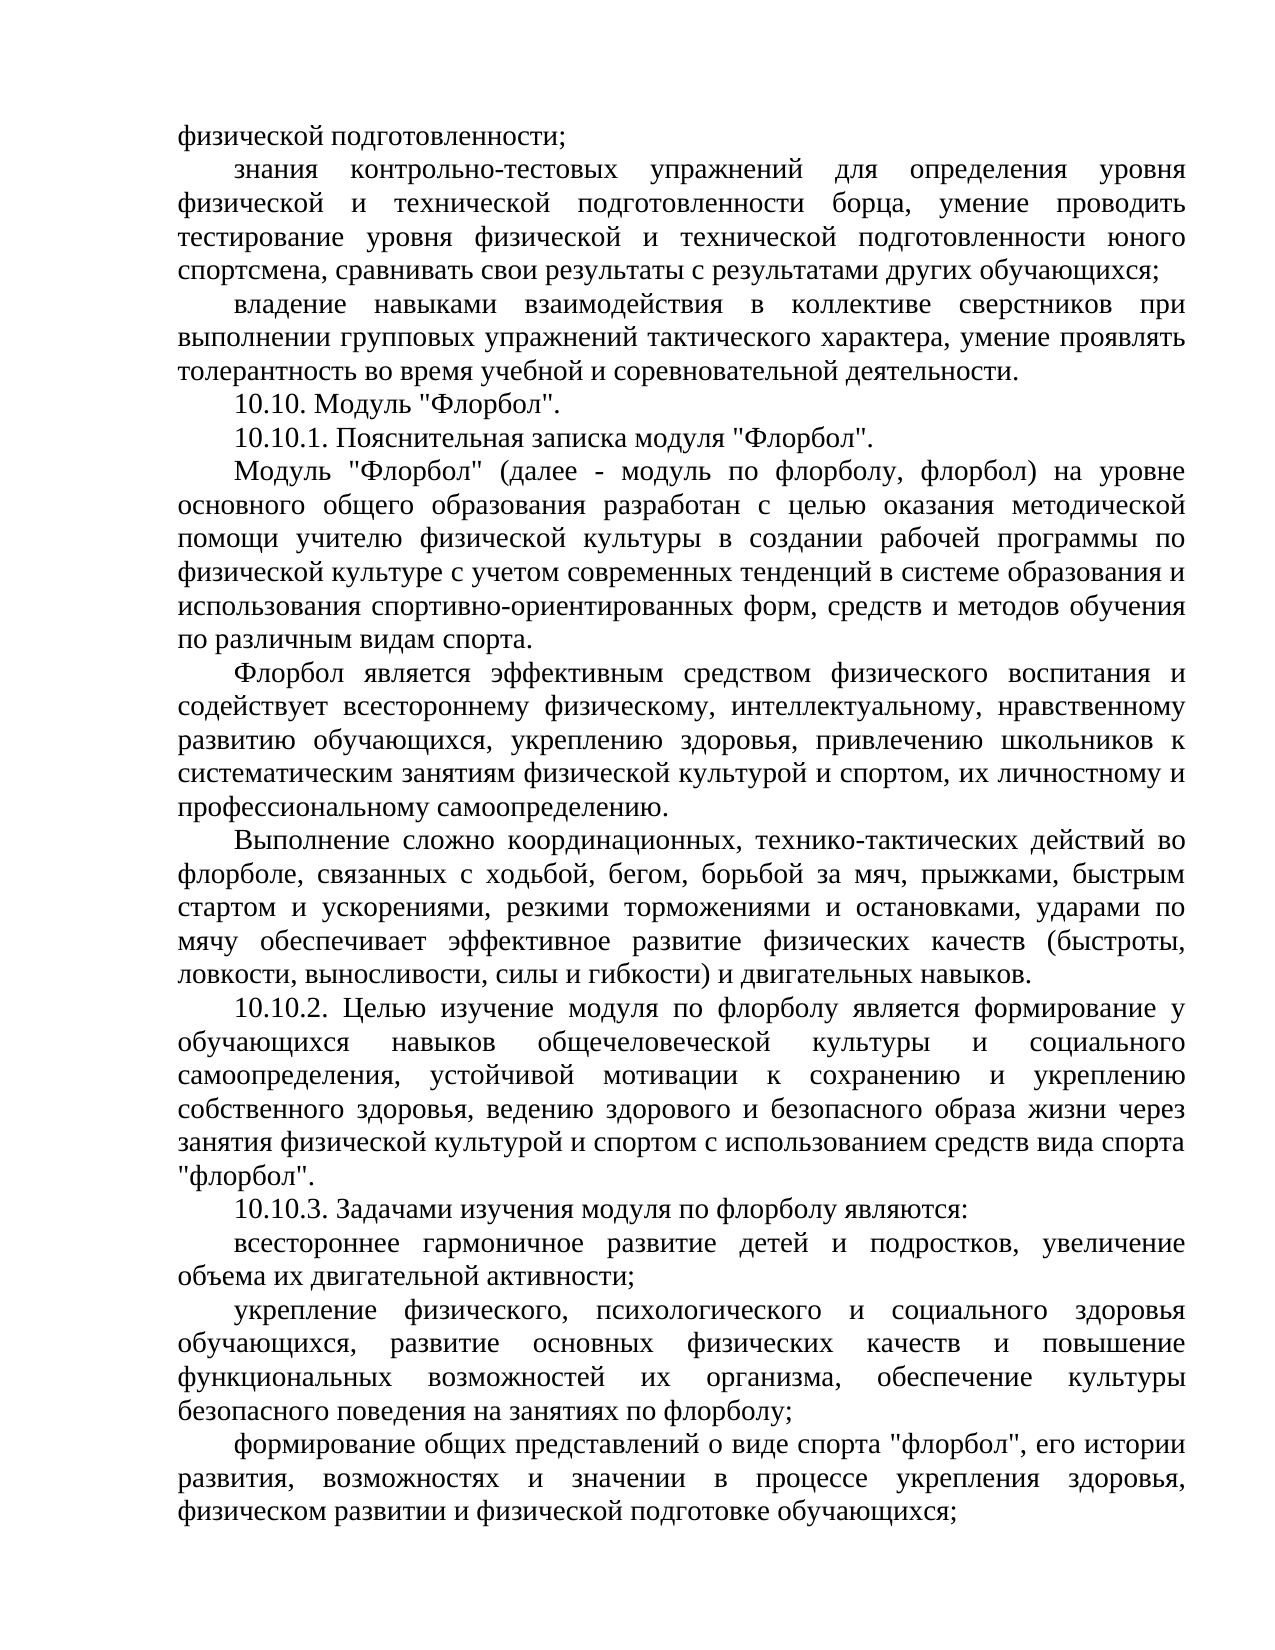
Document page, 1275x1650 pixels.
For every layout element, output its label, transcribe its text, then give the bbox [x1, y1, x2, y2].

text 10.10. Модуль "Флорбол". [177, 386, 1186, 420]
text 10.10.1. Пояснительная записка модуля "Флорбол". [177, 420, 1186, 453]
text 10.10.3. Задачами изучения модуля по флорболу являются: [177, 1191, 1186, 1225]
text знания контрольно-тестовых упражнений для определения уровня физической и технической подготовленности борца, умение проводить тестирование уровня физической и технической подготовленности юного спортсмена, сравнивать свои результаты с результатами других обучающихся; [177, 152, 1186, 286]
text владение навыками взаимодействия в коллективе сверстников при выполнении групповых упражнений тактического характера, умение проявлять толерантность во время учебной и соревновательной деятельности. [177, 286, 1186, 386]
text формирование общих представлений о виде спорта "флорбол", его истории развития, возможностях и значении в процессе укрепления здоровья, физическом развитии и физической подготовке обучающихся; [177, 1426, 1186, 1527]
text Модуль "Флорбол" (далее - модуль по флорболу, флорбол) на уровне основного общего образования разработан с целью оказания методической помощи учителю физической культуры в создании рабочей программы по физической культуре с учетом современных тенденций в системе образования и использования спортивно-ориентированных форм, средств и методов обучения по различным видам спорта. [177, 453, 1186, 655]
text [177, 118, 1186, 152]
text Флорбол является эффективным средством физического воспитания и содействует всестороннему физическому, интеллектуальному, нравственному развитию обучающихся, укреплению здоровья, привлечению школьников к систематическим занятиям физической культурой и спортом, их личностному и профессиональному самоопределению. [177, 655, 1186, 822]
text укрепление физического, психологического и социального здоровья обучающихся, развитие основных физических качеств и повышение функциональных возможностей их организма, обеспечение культуры безопасного поведения на занятиях по флорболу; [177, 1292, 1186, 1426]
text всестороннее гармоничное развитие детей и подростков, увеличение объема их двигательной активности; [177, 1225, 1186, 1292]
text Выполнение сложно координационных, технико-тактических действий во флорболе, связанных с ходьбой, бегом, борьбой за мяч, прыжками, быстрым стартом и ускорениями, резкими торможениями и остановками, ударами по мячу обеспечивает эффективное развитие физических качеств (быстроты, ловкости, выносливости, силы и гибкости) и двигательных навыков. [177, 822, 1186, 990]
text 10.10.2. Целью изучение модуля по флорболу является формирование у обучающихся навыков общечеловеческой культуры и социального самоопределения, устойчивой мотивации к сохранению и укреплению собственного здоровья, ведению здорового и безопасного образа жизни через занятия физической культурой и спортом с использованием средств вида спорта "флорбол". [177, 990, 1186, 1191]
